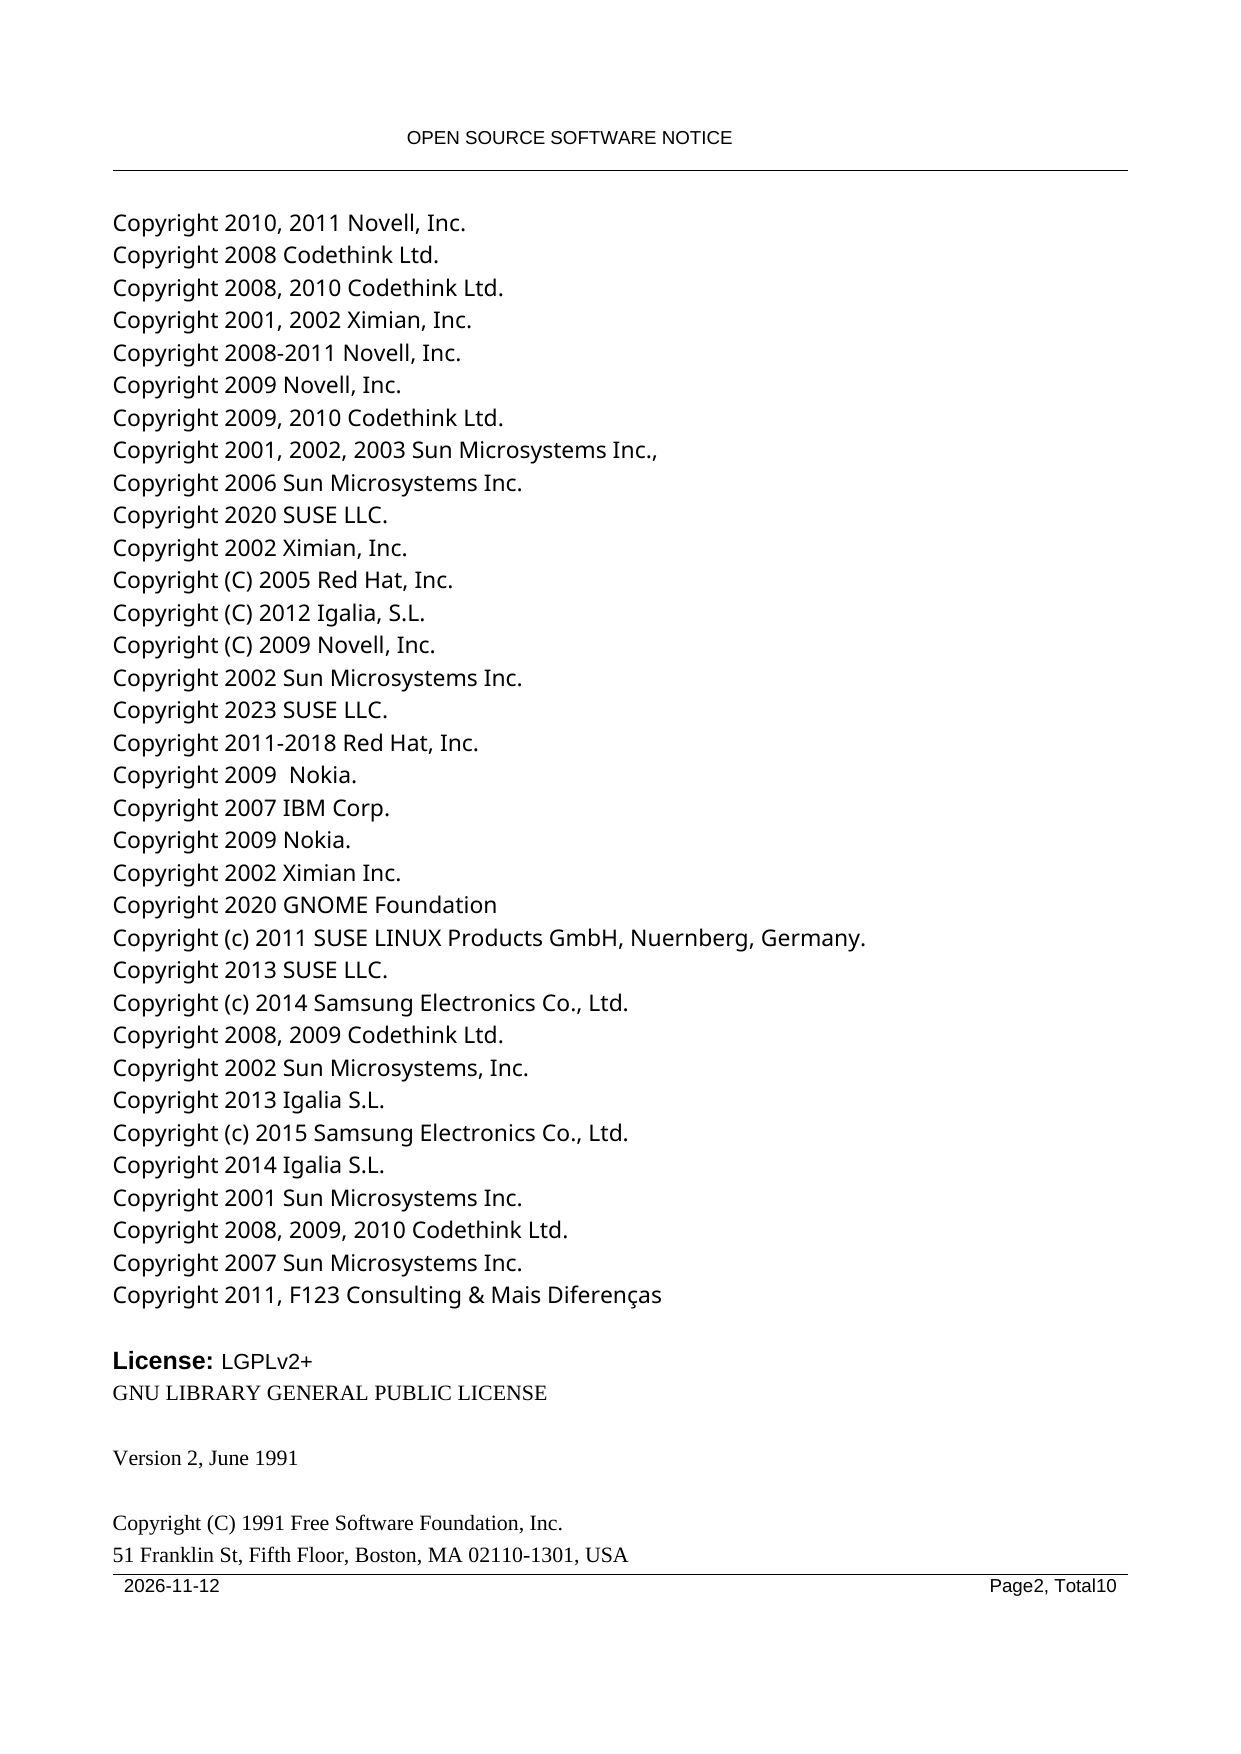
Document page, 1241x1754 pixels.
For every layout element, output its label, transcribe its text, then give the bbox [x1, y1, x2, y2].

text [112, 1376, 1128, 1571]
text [112, 206, 1128, 1344]
text License: LGPLv2+ [112, 1344, 1128, 1376]
